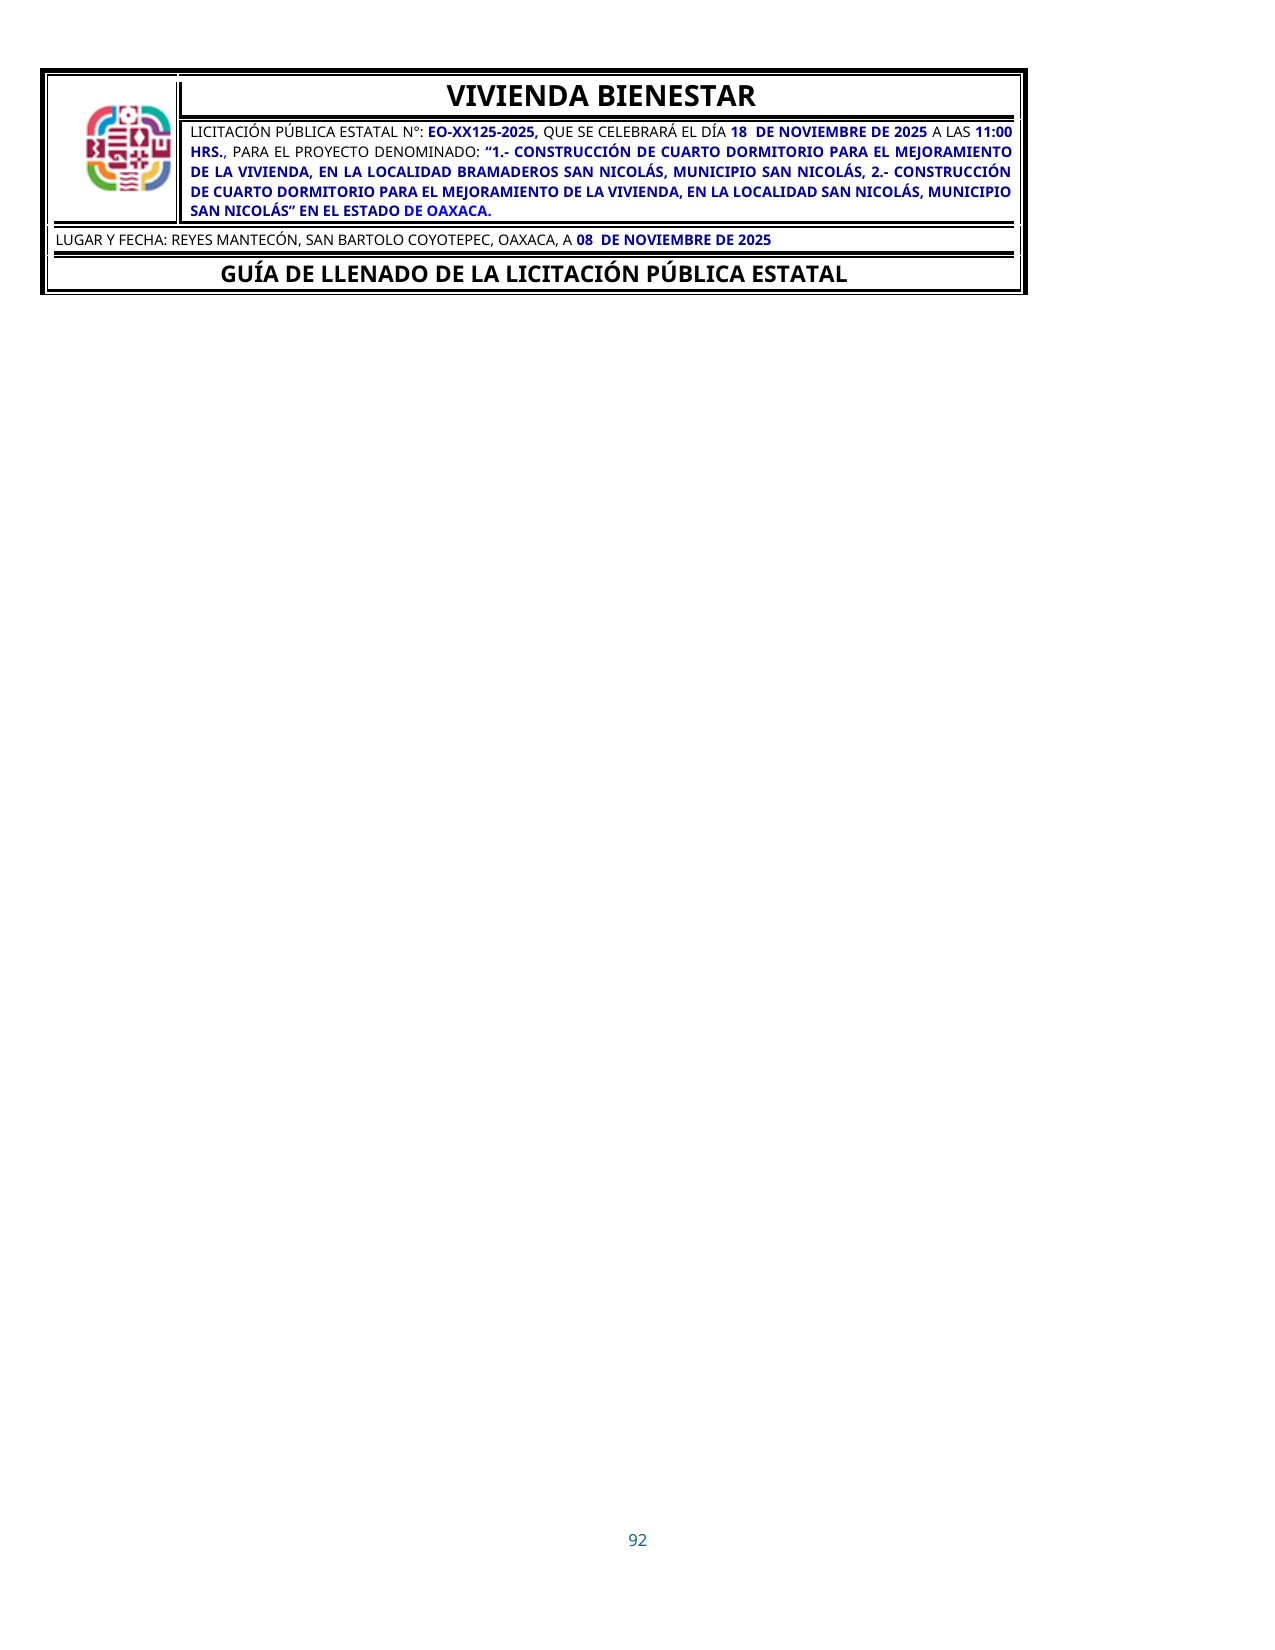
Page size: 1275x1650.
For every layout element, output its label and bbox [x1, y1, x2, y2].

picture [177, 98, 182, 197]
picture [75, 98, 176, 197]
